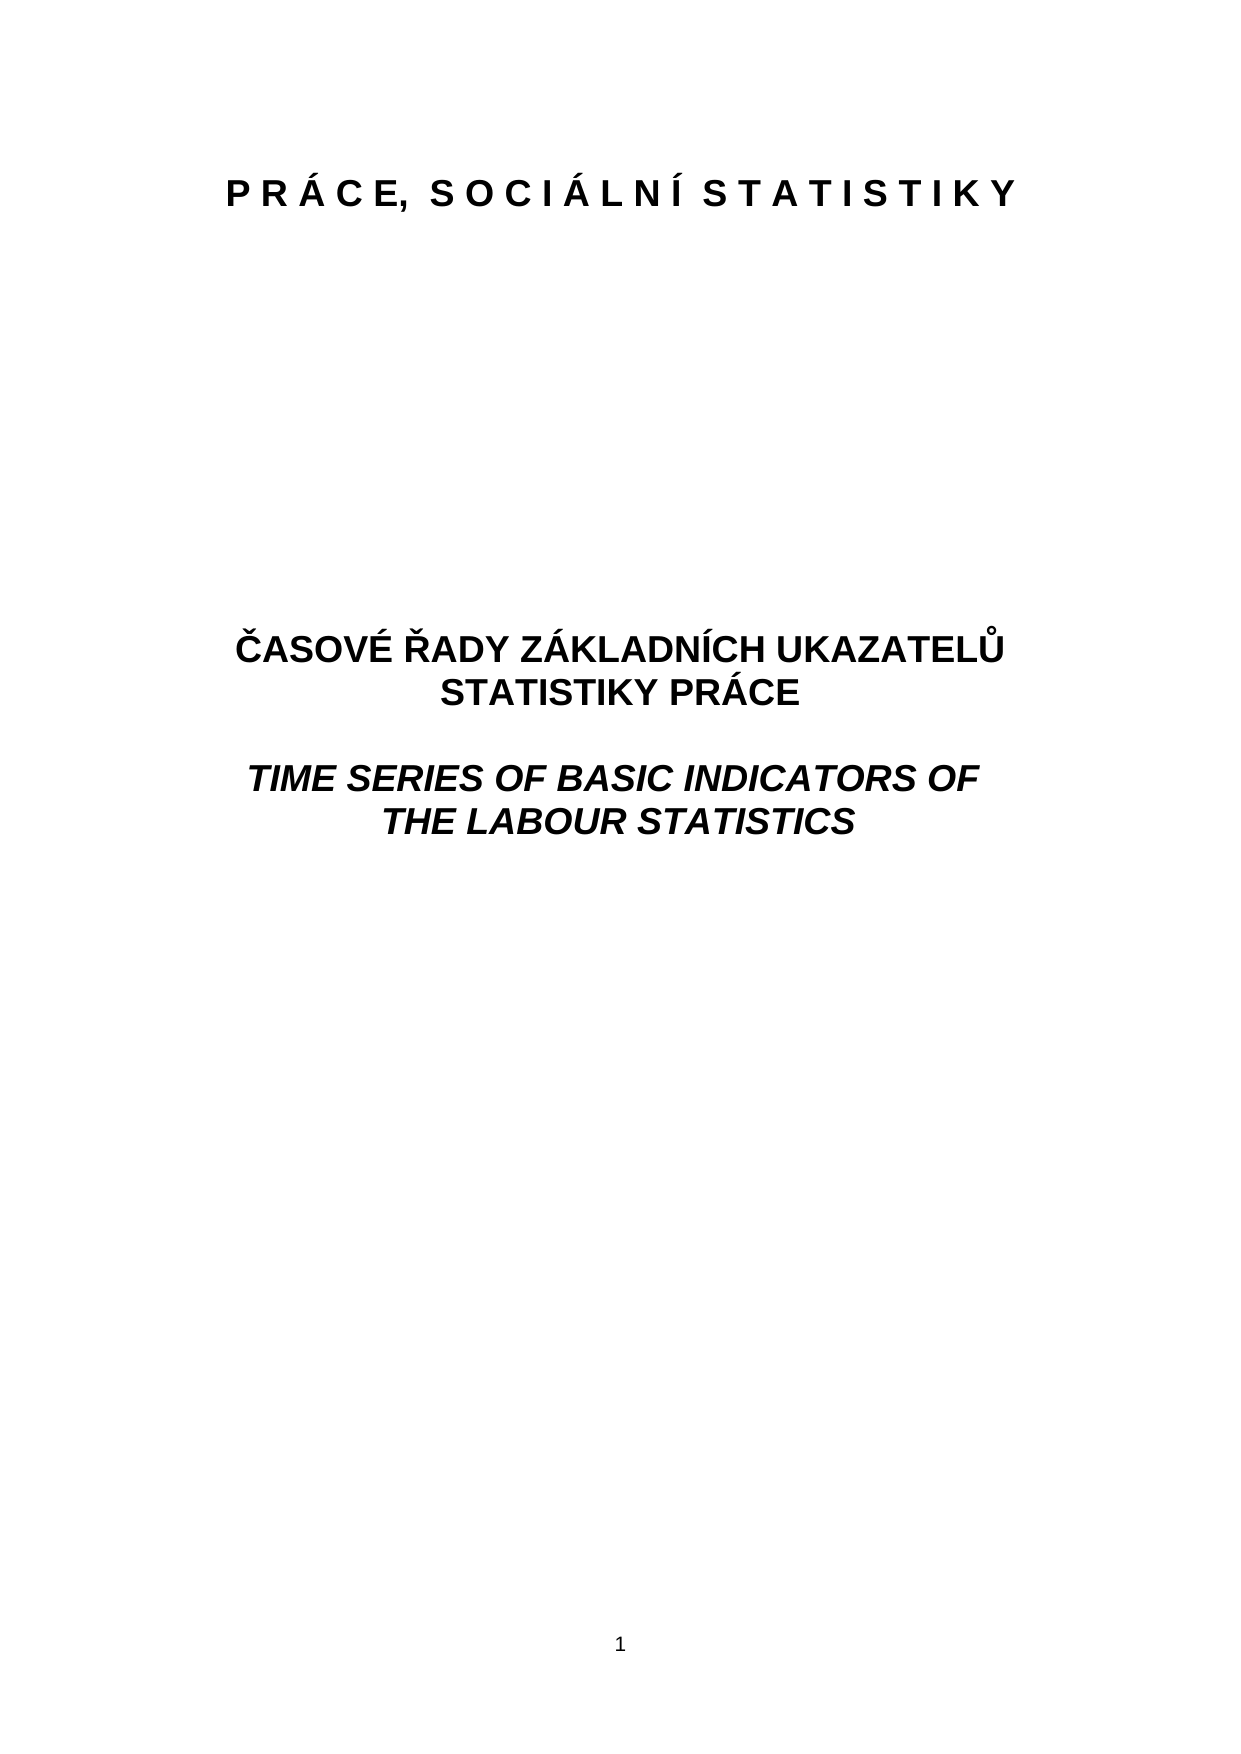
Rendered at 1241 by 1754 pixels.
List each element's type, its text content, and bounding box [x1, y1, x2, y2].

text ČASOVÉ ŘADY ZÁKLADNÍCH UKAZATELŮ STATISTIKY PRÁCE [148, 627, 1093, 713]
title P R Á C E, S O C I Á L N Í S T A T I S T I K Y [148, 172, 1093, 215]
text TIME SERIES OF BASIC INDICATORS OF THE LABOUR STATISTICS [148, 756, 1093, 842]
